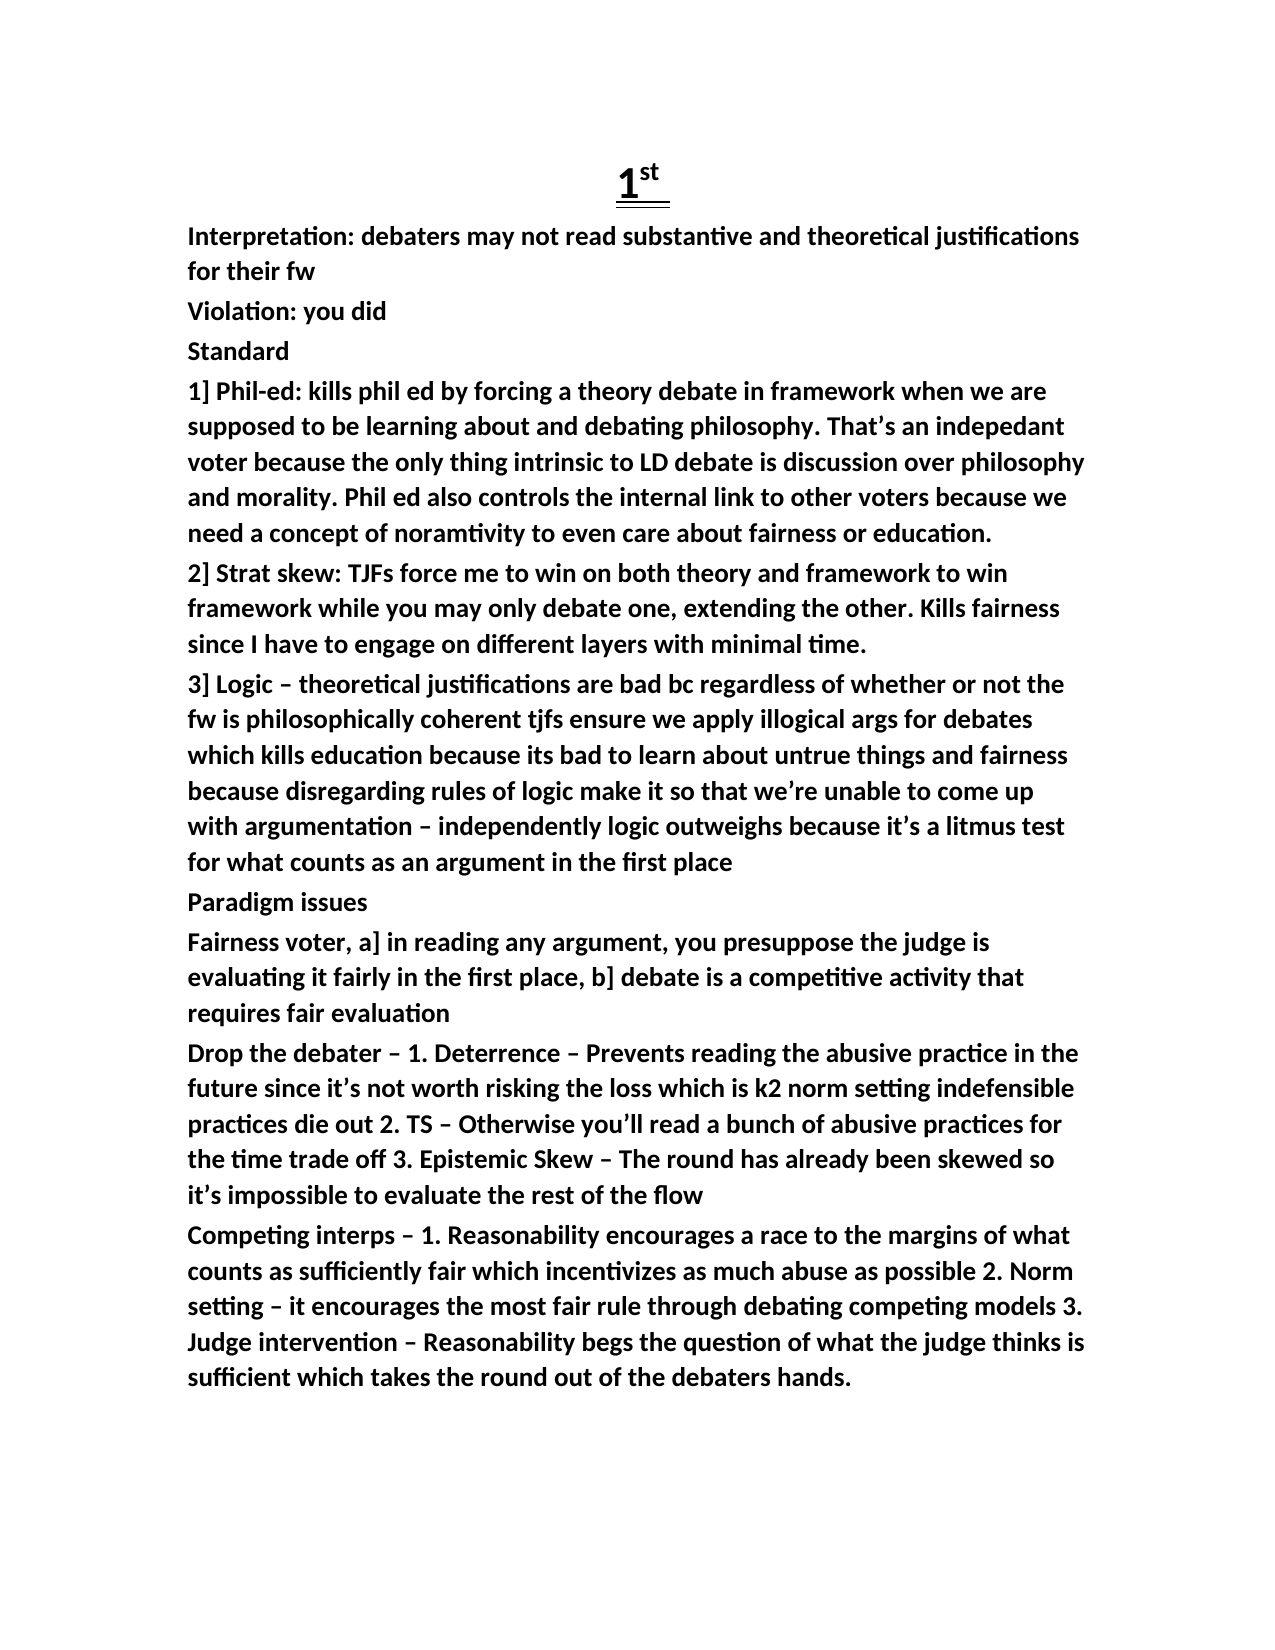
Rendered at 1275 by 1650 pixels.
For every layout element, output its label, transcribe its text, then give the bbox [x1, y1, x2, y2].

subtitle Competing interps – 1. Reasonability encourages a race to the margins of what counts as sufficiently fair which incentivizes as much abuse as possible 2. Norm setting – it encourages the most fair rule through debating competing models 3. Judge intervention – Reasonability begs the question of what the judge thinks is sufficient which takes the round out of the debaters hands. [187, 1218, 1087, 1393]
subtitle 1] Phil-ed: kills phil ed by forcing a theory debate in framework when we are supposed to be learning about and debating philosophy. That’s an indepedant voter because the only thing intrinsic to LD debate is discussion over philosophy and morality. Phil ed also controls the internal link to other voters because we need a concept of noramtivity to even care about fairness or education. [187, 374, 1087, 549]
subtitle Fairness voter, a] in reading any argument, you presuppose the judge is evaluating it fairly in the first place, b] debate is a competitive activity that requires fair evaluation [187, 925, 1087, 1029]
subtitle Drop the debater – 1. Deterrence – Prevents reading the abusive practice in the future since it’s not worth risking the loss which is k2 norm setting indefensible practices die out 2. TS – Otherwise you’ll read a bunch of abusive practices for the time trade off 3. Epistemic Skew – The round has already been skewed so it’s impossible to evaluate the rest of the flow [187, 1036, 1087, 1211]
subtitle 3] Logic – theoretical justifications are bad bc regardless of whether or not the fw is philosophically coherent tjfs ensure we apply illogical args for debates which kills education because its bad to learn about untrue things and fairness because disregarding rules of logic make it so that we’re unable to come up with argumentation – independently logic outweighs because it’s a litmus test for what counts as an argument in the first place [187, 667, 1087, 878]
subtitle Interpretation: debaters may not read substantive and theoretical justifications for their fw [187, 219, 1087, 287]
subtitle Paradigm issues [187, 885, 1087, 918]
subtitle Standard [187, 334, 1087, 367]
subtitle 1st [187, 154, 1087, 210]
subtitle 2] Strat skew: TJFs force me to win on both theory and framework to win framework while you may only debate one, extending the other. Kills fairness since I have to engage on different layers with minimal time. [187, 556, 1087, 660]
subtitle Violation: you did [187, 294, 1087, 327]
